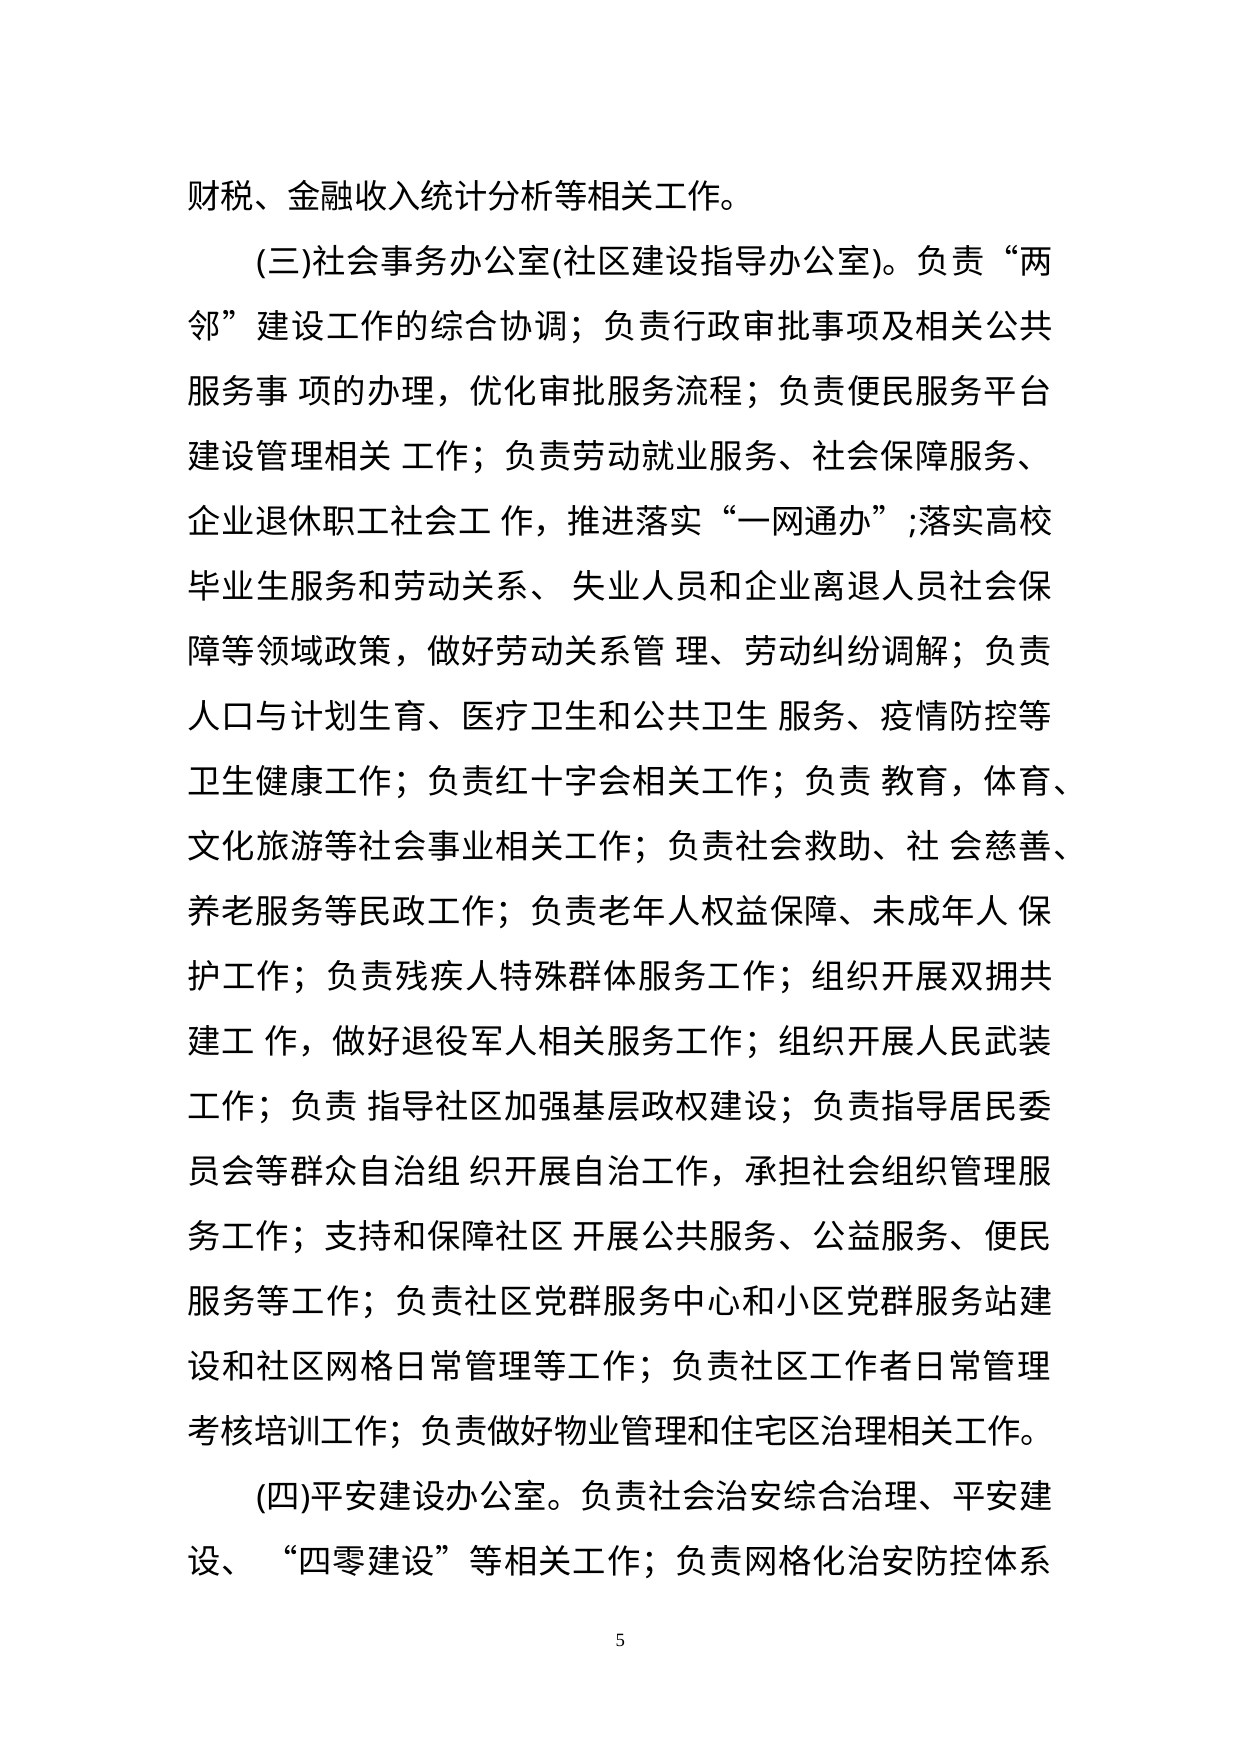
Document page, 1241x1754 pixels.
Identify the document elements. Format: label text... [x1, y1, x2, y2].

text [187, 162, 1053, 227]
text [187, 1462, 1053, 1592]
text (三)社会事务办公室(社区建设指导办公室)。负责“两 邻”建设工作的综合协调；负责行政审批事项及相关公共服务事 项的办理，优化审批服务流程；负责便民服务平台建设管理相关 工作；负责劳动就业服务、社会保障服务、企业退休职工社会工 作，推进落实“一网通办”;落实高校毕业生服务和劳动关系、 失业人员和企业离退人员社会保障等领域政策，做好劳动关系管 理、劳动纠纷调解；负责人口与计划生育、医疗卫生和公共卫生 服务、疫情防控等卫生健康工作；负责红十字会相关工作；负责 教育，体育、文化旅游等社会事业相关工作；负责社会救助、社 会慈善、养老服务等民政工作；负责老年人权益保障、未成年人 保护工作；负责残疾人特殊群体服务工作；组织开展双拥共建工 作，做好退役军人相关服务工作；组织开展人民武装工作；负责 指导社区加强基层政权建设；负责指导居民委员会等群众自治组 织开展自治工作，承担社会组织管理服务工作；支持和保障社区 开展公共服务、公益服务、便民服务等工作；负责社区党群服务中心和小区党群服务站建设和社区网格日常管理等工作；负责社区工作者日常管理、考核培训工作；负责做好物业管理和住宅区治理相关工作。 [187, 227, 1053, 1462]
